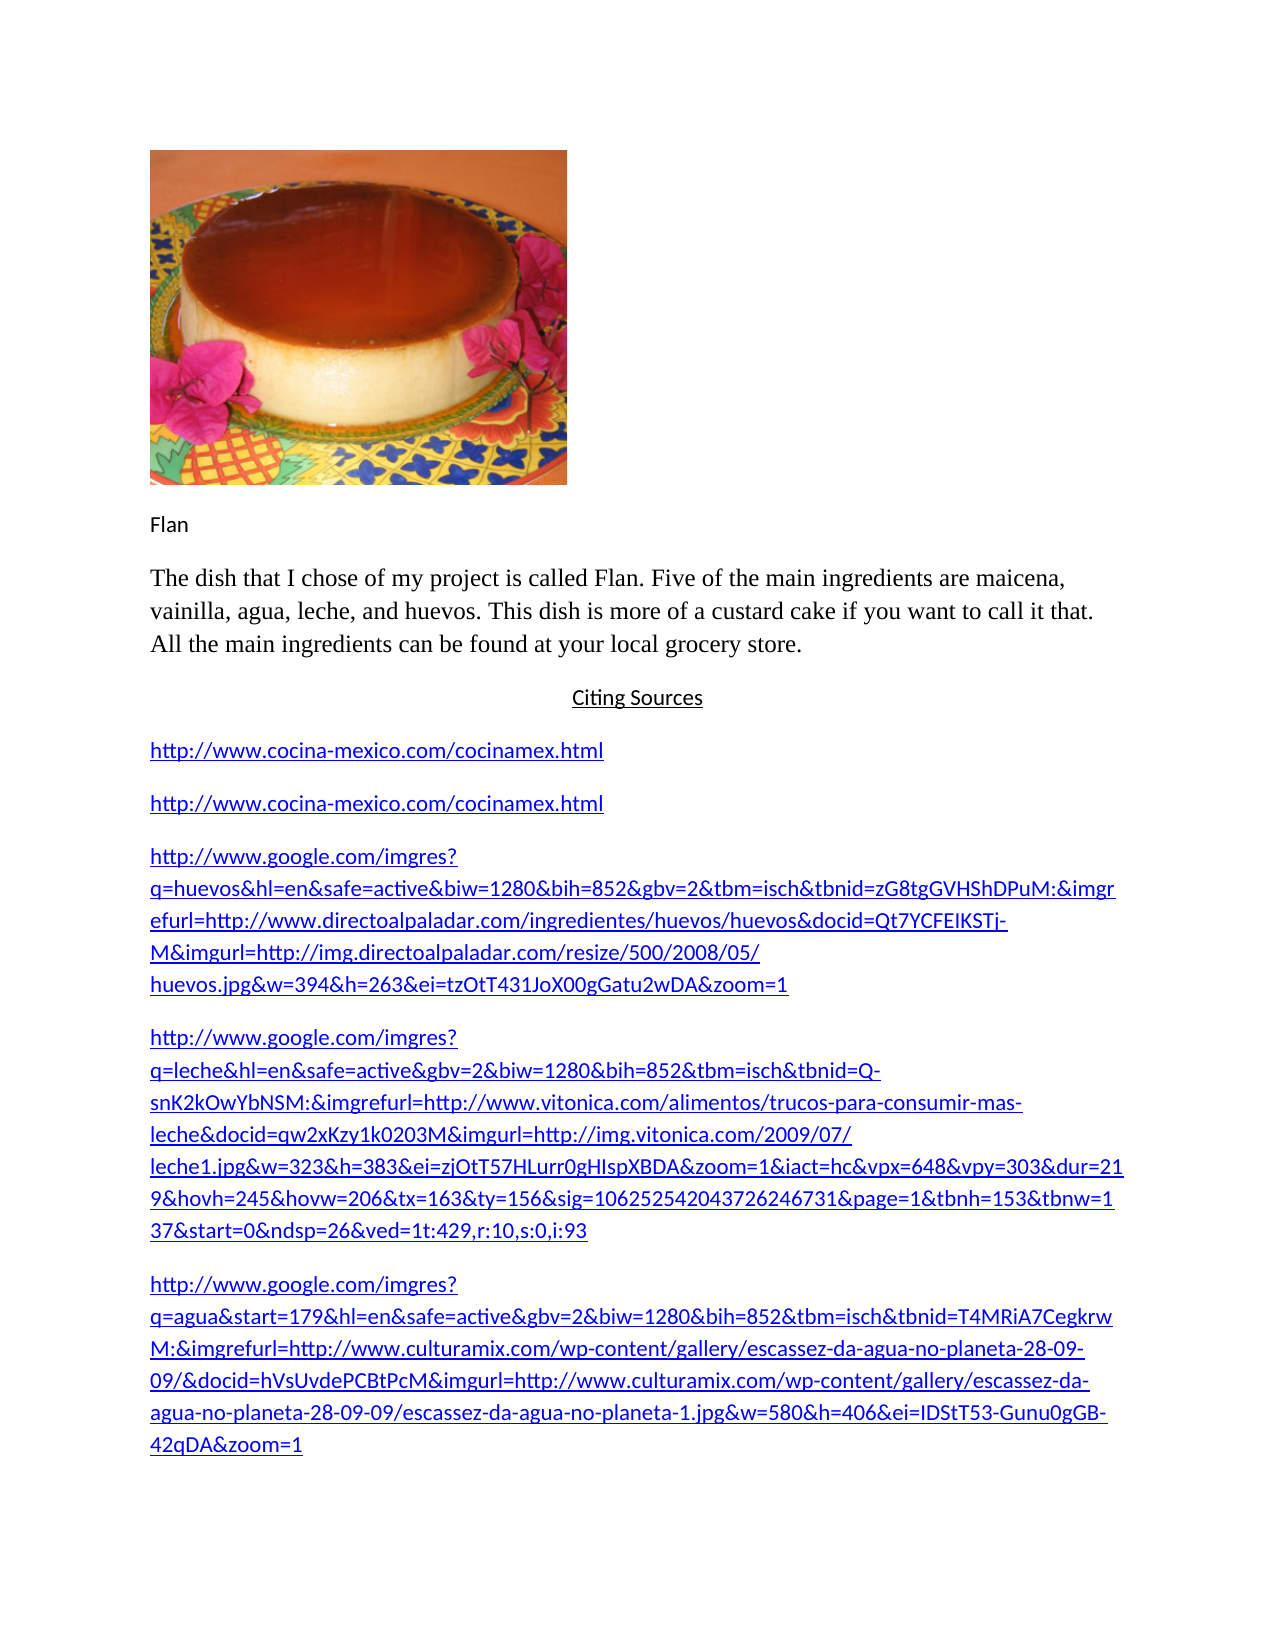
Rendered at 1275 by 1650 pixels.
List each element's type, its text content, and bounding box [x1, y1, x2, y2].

text The dish that I chose of my project is called Flan. Five of the main ingredients are maicena, vainilla, agua, leche, and huevos. This dish is more of a custard cake if you want to call it that. All the main ingredients can be found at your local grocery store. [150, 563, 1125, 658]
text http://www.google.com/imgres?q=leche&hl=en&safe=active&gbv=2&biw=1280&bih=852&tbm=isch&tbnid=Q-snK2kOwYbNSM:&imgrefurl=http://www.vitonica.com/alimentos/trucos-para-consumir-mas-leche&docid=qw2xKzy1k0203M&imgurl=http://img.vitonica.com/2009/07/leche1.jpg&w=323&h=383&ei=zjOtT57HLurr0gHIspXBDA&zoom=1&iact=hc&vpx=648&vpy=303&dur=219&hovh=245&hovw=206&tx=163&ty=156&sig=106252542043726246731&page=1&tbnh=153&tbnw=137&start=0&ndsp=26&ved=1t:429,r:10,s:0,i:93 [150, 1023, 1125, 1245]
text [150, 1270, 1125, 1459]
text http://www.cocina-mexico.com/cocinamex.html [150, 789, 1125, 817]
picture [150, 150, 568, 485]
text Flan [150, 510, 1125, 538]
text Citing Sources [150, 683, 1125, 711]
text http://www.google.com/imgres?q=huevos&hl=en&safe=active&biw=1280&bih=852&gbv=2&tbm=isch&tbnid=zG8tgGVHShDPuM:&imgrefurl=http://www.directoalpaladar.com/ingredientes/huevos/huevos&docid=Qt7YCFEIKSTj-M&imgurl=http://img.directoalpaladar.com/resize/500/2008/05/huevos.jpg&w=394&h=263&ei=tzOtT431JoX00gGatu2wDA&zoom=1 [150, 842, 1125, 998]
text http://www.cocina-mexico.com/cocinamex.html [150, 736, 1125, 764]
